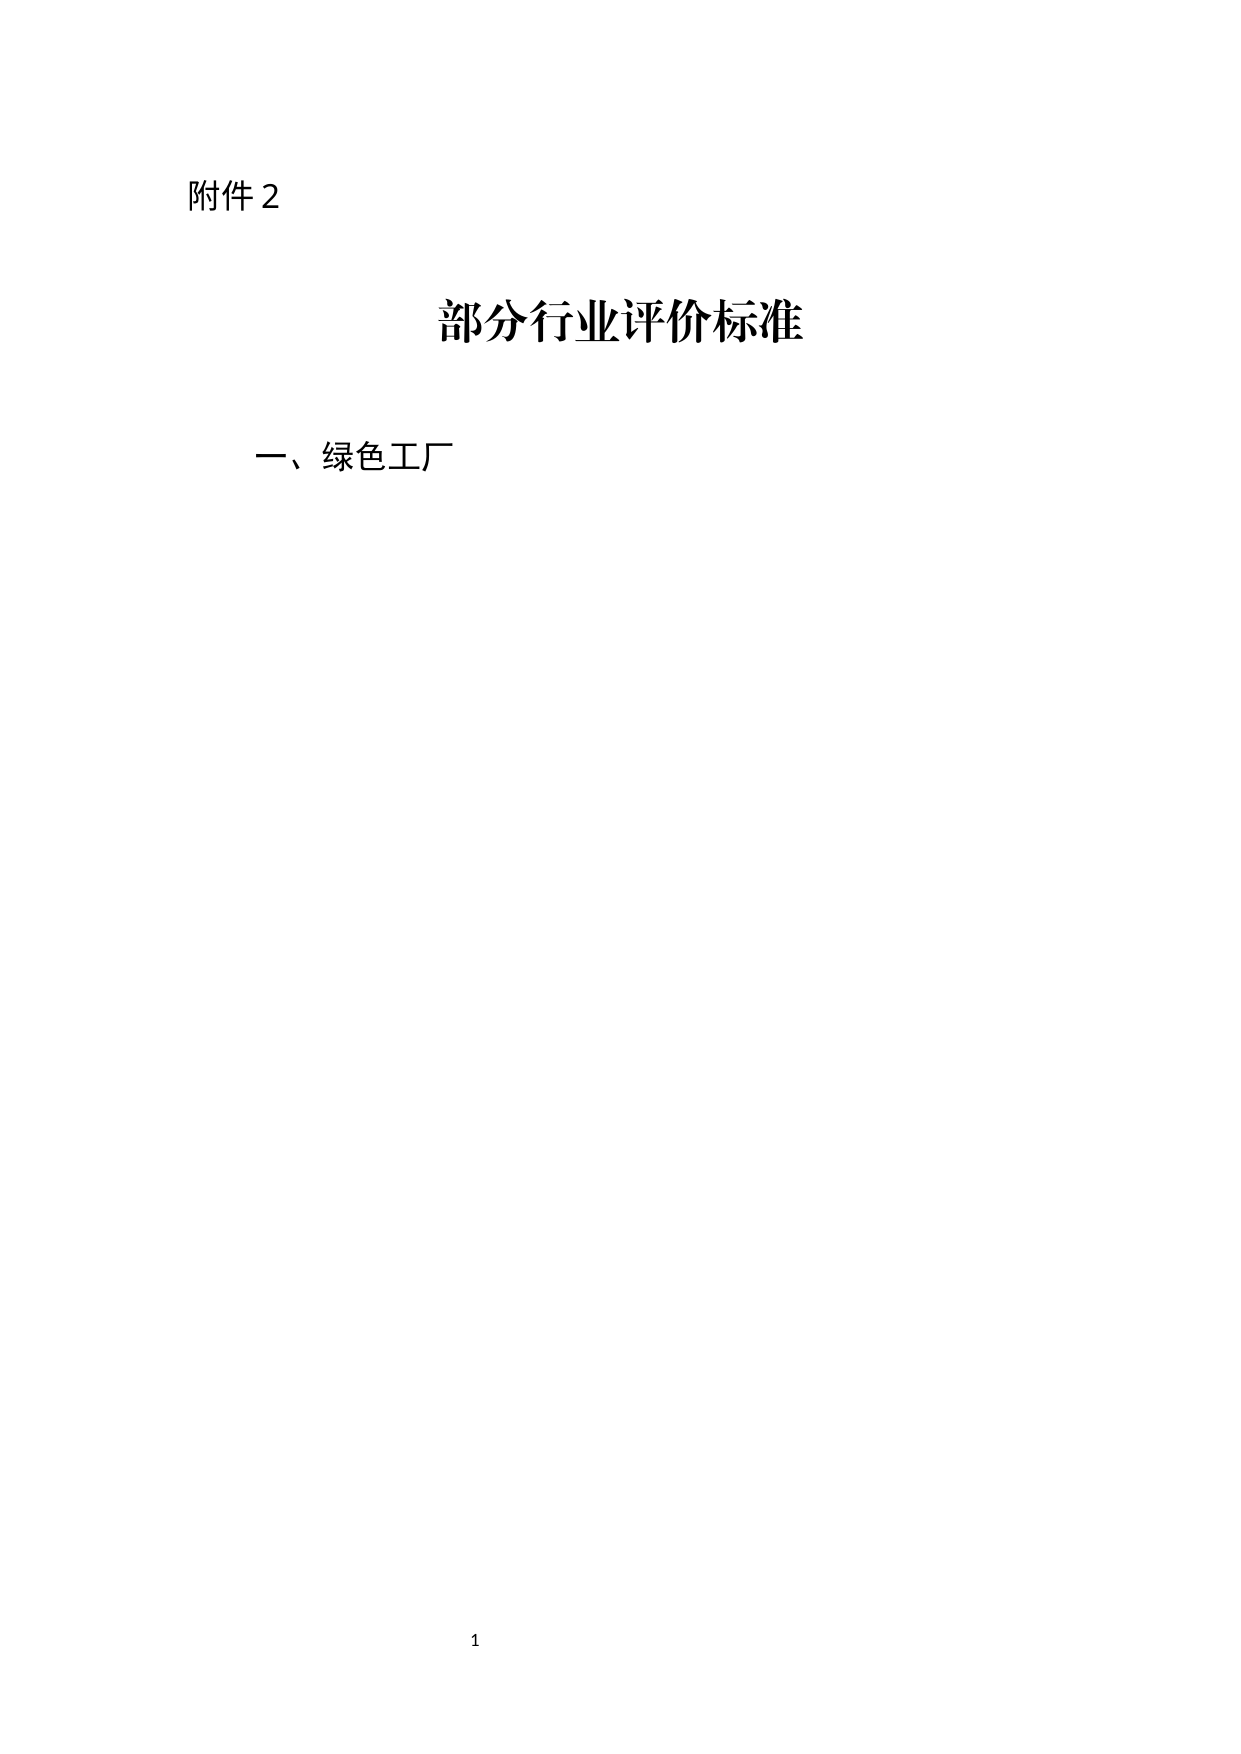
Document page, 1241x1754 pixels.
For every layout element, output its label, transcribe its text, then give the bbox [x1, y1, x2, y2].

text 附件2 [187, 162, 1053, 227]
text 部分行业评价标准 [187, 292, 1053, 357]
text 一、绿色工厂 [187, 422, 1053, 487]
